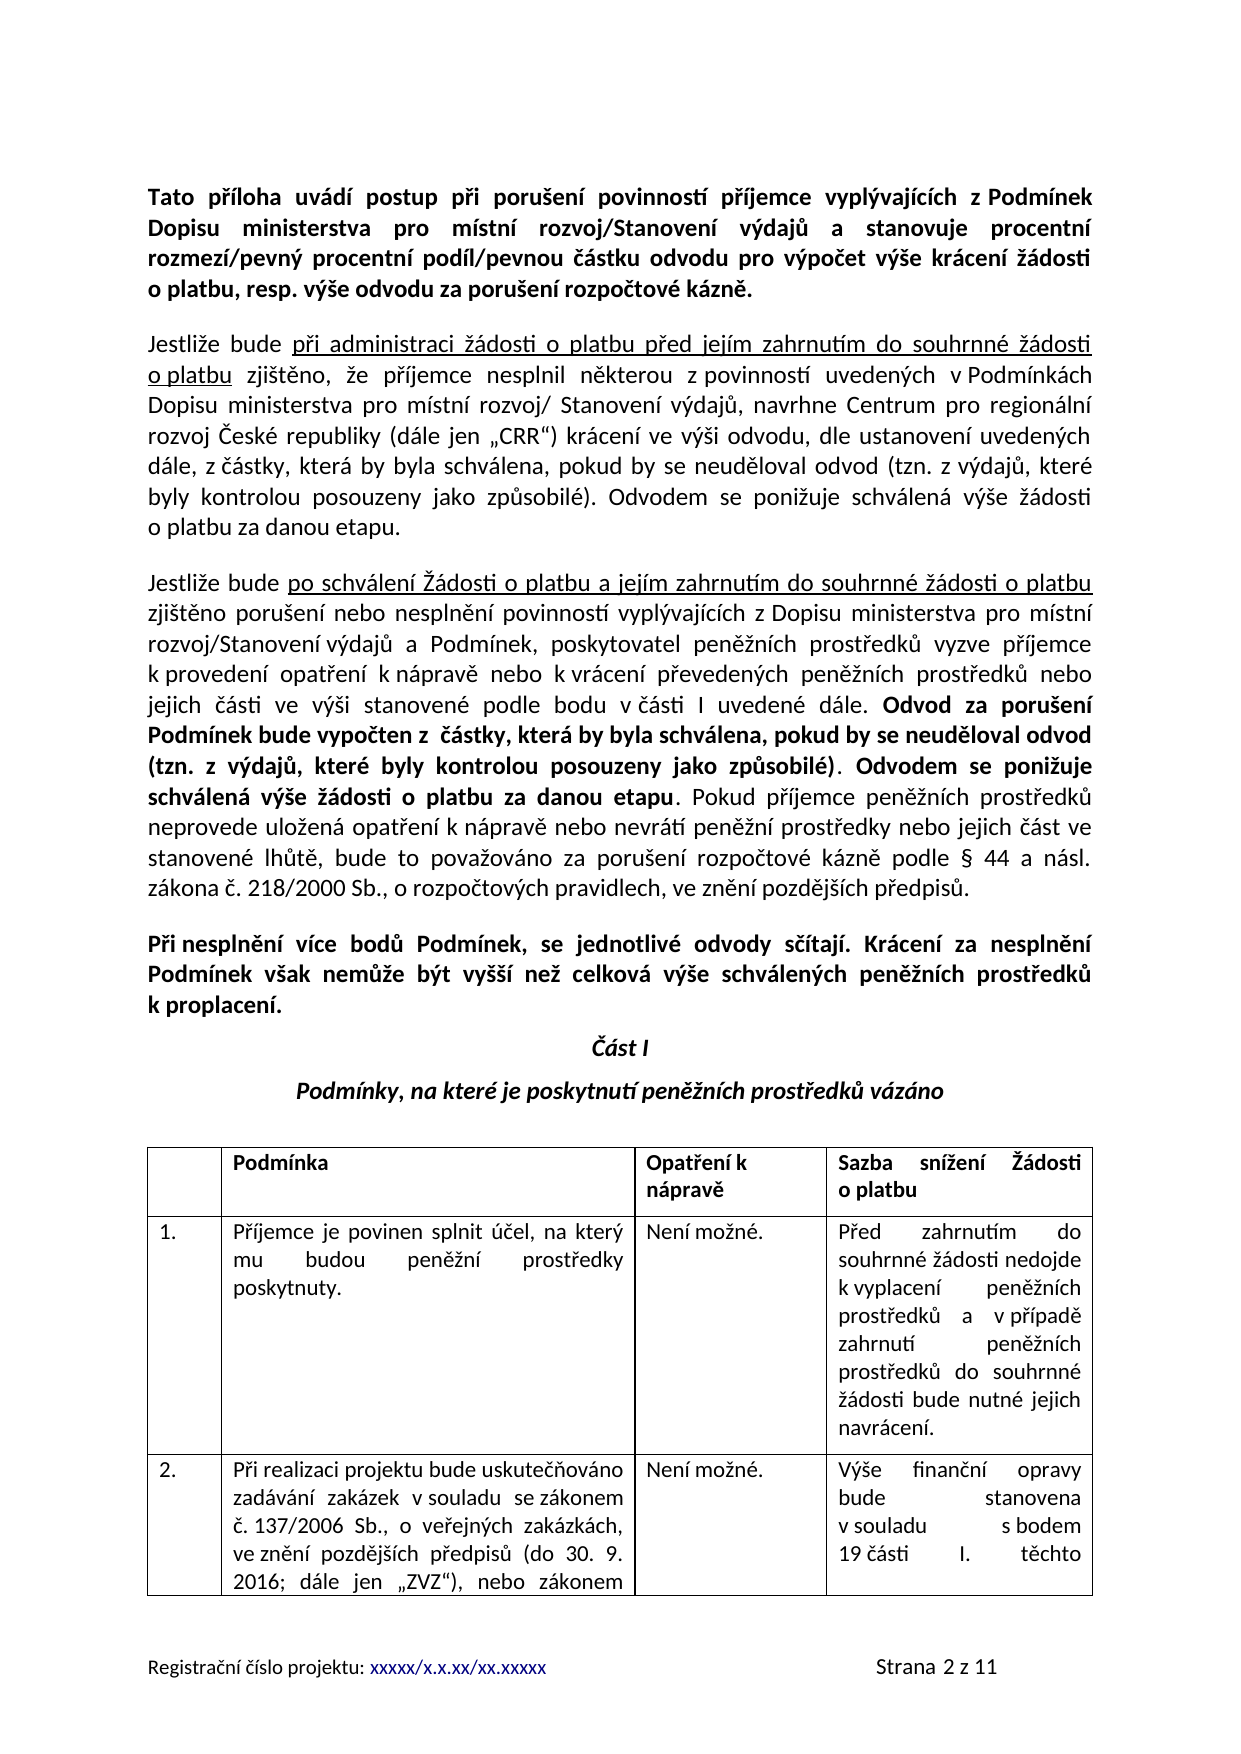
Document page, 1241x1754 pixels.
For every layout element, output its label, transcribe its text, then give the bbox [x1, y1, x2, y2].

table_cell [222, 1455, 634, 1595]
text Tato příloha uvádí postup při porušení povinností příjemce vyplývajících z Podmínek Dopisu ministerstva pro místní rozvoj/Stanovení výdajů a stanovuje procentní rozmezí/pevný procentní podíl/pevnou částku odvodu pro výpočet výše krácení žádosti o platbu, resp. výše odvodu za porušení rozpočtové kázně. [148, 181, 1092, 303]
table_cell Příjemce je povinen splnit účel, na který mu budou peněžní prostředky poskytnuty. [222, 1217, 634, 1454]
table_header [148, 1148, 221, 1216]
table_cell Není možné. [636, 1217, 826, 1454]
table_header Podmínka [222, 1148, 634, 1216]
table_header Opatření k nápravě [636, 1148, 826, 1216]
subtitle Část I [148, 1032, 1092, 1062]
subtitle Podmínky, na které je poskytnutí peněžních prostředků vázáno [148, 1075, 1092, 1105]
subtitle Při nesplnění více bodů Podmínek, se jednotlivé odvody sčítají. Krácení za nesplnění Podmínek však nemůže být vyšší než celková výše schválených peněžních prostředků k proplacení. [148, 928, 1092, 1019]
text Jestliže bude po schválení Žádosti o platbu a jejím zahrnutím do souhrnné žádosti o platbu zjištěno porušení nebo nesplnění povinností vyplývajících z Dopisu ministerstva pro místní rozvoj/Stanovení výdajů a Podmínek, poskytovatel peněžních prostředků vyzve příjemce k provedení opatření k nápravě nebo k vrácení převedených peněžních prostředků nebo jejich části ve výši stanovené podle bodu v části I uvedené dále. Odvod za porušení Podmínek bude vypočten z částky, která by byla schválena, pokud by se neuděloval odvod (tzn. z výdajů, které byly kontrolou posouzeny jako způsobilé). Odvodem se ponižuje schválená výše žádosti o platbu za danou etapu. Pokud příjemce peněžních prostředků neprovede uložená opatření k nápravě nebo nevrátí peněžní prostředky nebo jejich část ve stanovené lhůtě, bude to považováno za porušení rozpočtové kázně podle § 44 a násl. zákona č. 218/2000 Sb., o rozpočtových pravidlech, ve znění pozdějších předpisů. [148, 567, 1092, 903]
table_cell Před zahrnutím do souhrnné žádosti nedojde k vyplacení peněžních prostředků a v případě zahrnutí peněžních prostředků do souhrnné žádosti bude nutné jejich navrácení. [827, 1217, 1092, 1454]
table_header Sazba snížení Žádosti o platbu [827, 1148, 1092, 1216]
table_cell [827, 1455, 1092, 1595]
table_cell Není možné. [636, 1455, 826, 1595]
text Jestliže bude při administraci žádosti o platbu před jejím zahrnutím do souhrnné žádosti o platbu zjištěno, že příjemce nesplnil některou z povinností uvedených v Podmínkách Dopisu ministerstva pro místní rozvoj/ Stanovení výdajů, navrhne Centrum pro regionální rozvoj České republiky (dále jen „CRR“) krácení ve výši odvodu, dle ustanovení uvedených dále, z částky, která by byla schválena, pokud by se neuděloval odvod (tzn. z výdajů, které byly kontrolou posouzeny jako způsobilé). Odvodem se ponižuje schválená výše žádosti o platbu za danou etapu. [148, 328, 1092, 542]
table_cell 1. [148, 1217, 221, 1454]
table_cell 2. [148, 1455, 221, 1595]
